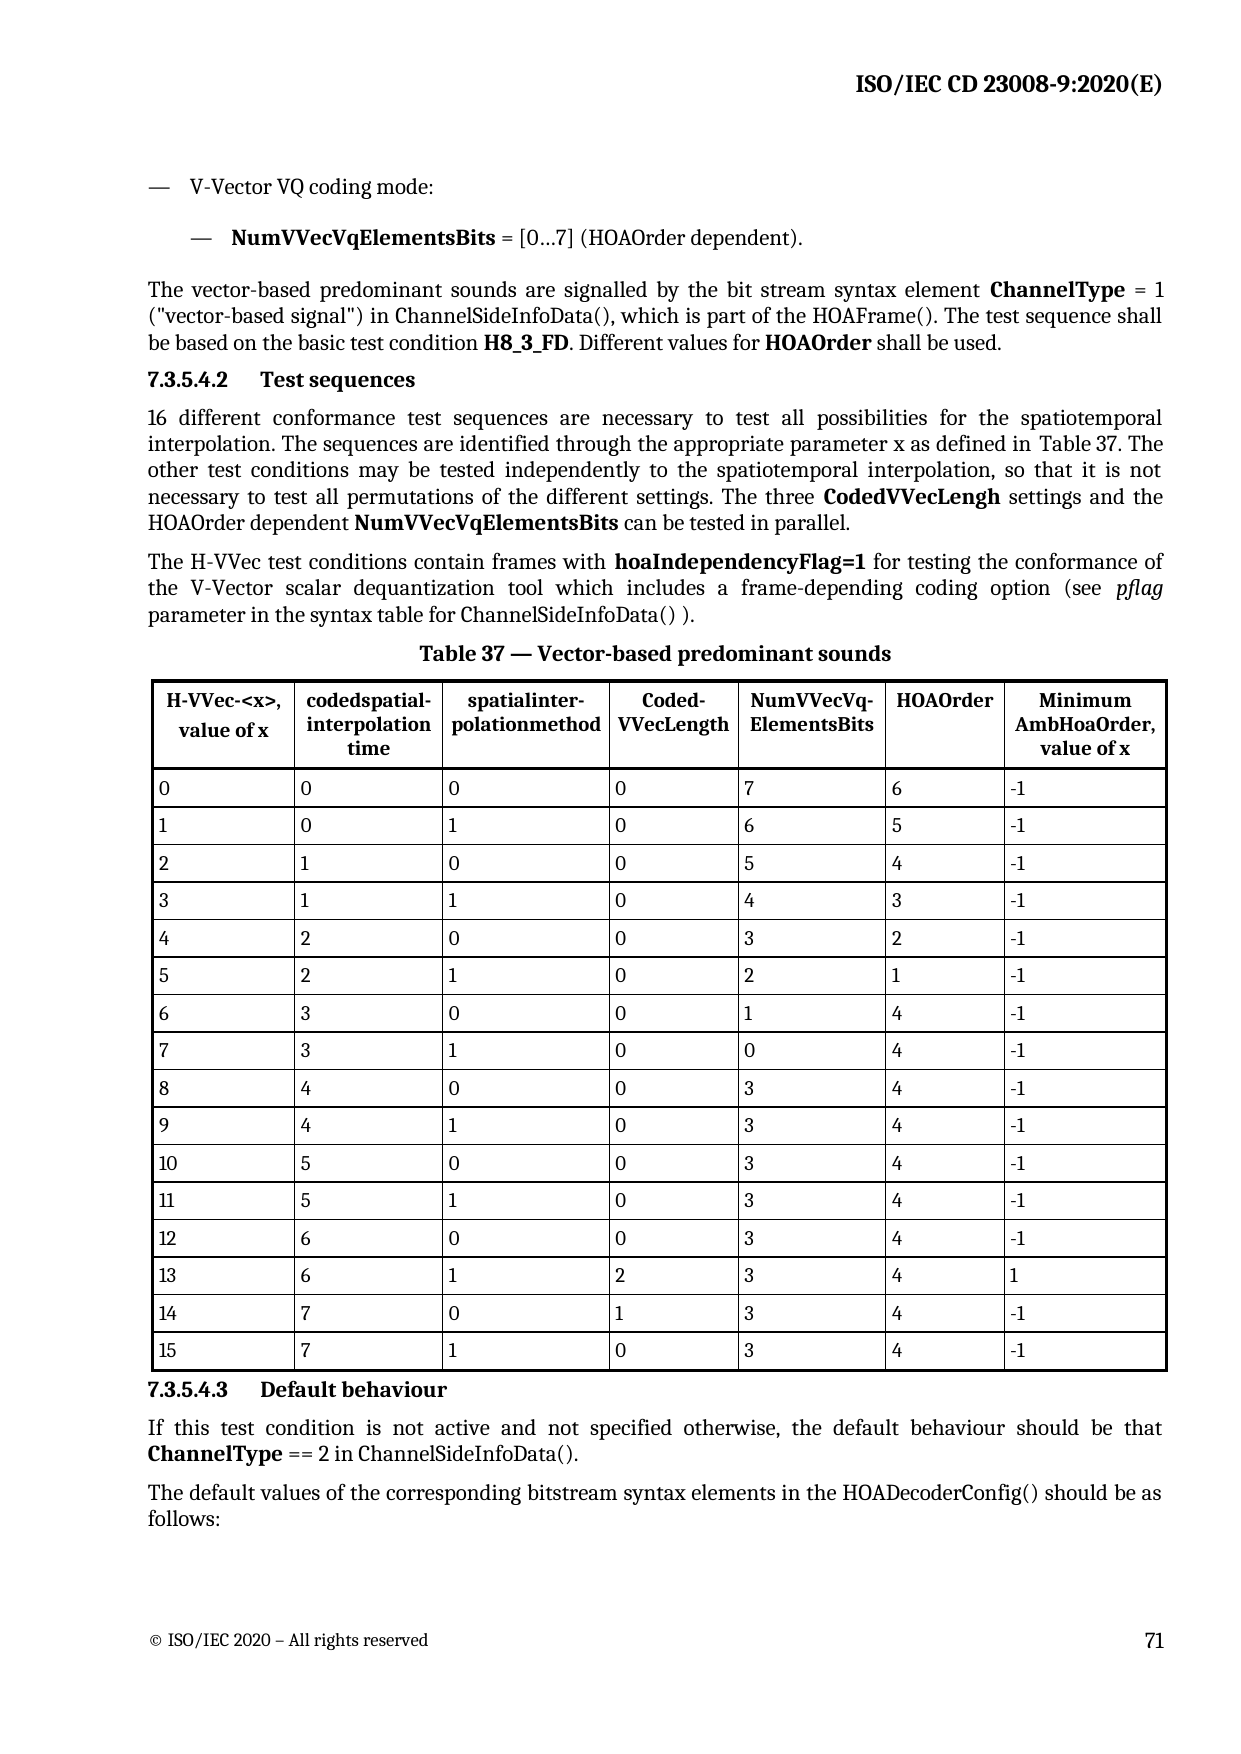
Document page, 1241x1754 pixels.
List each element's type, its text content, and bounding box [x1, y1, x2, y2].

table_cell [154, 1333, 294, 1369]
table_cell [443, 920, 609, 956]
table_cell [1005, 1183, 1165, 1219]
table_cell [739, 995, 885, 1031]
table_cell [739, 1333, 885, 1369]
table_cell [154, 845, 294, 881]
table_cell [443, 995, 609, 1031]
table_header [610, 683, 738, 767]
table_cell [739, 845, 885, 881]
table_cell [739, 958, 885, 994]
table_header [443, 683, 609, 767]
text The H-VVec test conditions contain frames with hoaIndependencyFlag=1 for testing the conformance of the V-Vector scalar dequantization tool which includes a frame-depending coding option (see pflag parameter in the syntax table for ChannelSideInfoData() ). [148, 549, 1163, 628]
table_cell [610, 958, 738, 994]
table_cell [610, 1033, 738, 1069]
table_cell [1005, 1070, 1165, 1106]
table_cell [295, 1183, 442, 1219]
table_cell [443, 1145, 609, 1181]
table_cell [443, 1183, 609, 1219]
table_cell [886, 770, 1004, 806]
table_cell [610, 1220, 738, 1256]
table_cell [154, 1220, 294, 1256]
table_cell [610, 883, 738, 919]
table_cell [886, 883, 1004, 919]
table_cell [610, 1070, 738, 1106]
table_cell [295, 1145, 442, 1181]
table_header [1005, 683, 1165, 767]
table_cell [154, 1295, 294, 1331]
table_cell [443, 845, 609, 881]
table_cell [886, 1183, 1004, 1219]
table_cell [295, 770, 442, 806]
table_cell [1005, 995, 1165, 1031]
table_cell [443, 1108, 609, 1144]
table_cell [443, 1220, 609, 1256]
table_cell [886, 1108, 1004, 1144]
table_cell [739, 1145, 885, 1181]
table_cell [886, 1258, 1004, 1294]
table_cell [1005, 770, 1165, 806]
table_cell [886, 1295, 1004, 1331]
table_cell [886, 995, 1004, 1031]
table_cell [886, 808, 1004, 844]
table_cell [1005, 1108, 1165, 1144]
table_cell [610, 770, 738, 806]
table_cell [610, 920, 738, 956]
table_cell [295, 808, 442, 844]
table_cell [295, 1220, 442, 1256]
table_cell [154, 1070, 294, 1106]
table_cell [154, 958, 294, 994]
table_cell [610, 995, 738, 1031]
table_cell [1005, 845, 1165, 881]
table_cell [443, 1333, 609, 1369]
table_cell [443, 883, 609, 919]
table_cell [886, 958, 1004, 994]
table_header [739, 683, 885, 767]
text 16 different conformance test sequences are necessary to test all possibilities for the spatiotemporal interpolation. The sequences are identified through the appropriate parameter x as defined in Table 37. The other test conditions may be tested independently to the spatiotemporal interpolation, so that it is not necessary to test all permutations of the different settings. The three CodedVVecLengh settings and the HOAOrder dependent NumVVecVqElementsBits can be tested in parallel. [148, 404, 1163, 536]
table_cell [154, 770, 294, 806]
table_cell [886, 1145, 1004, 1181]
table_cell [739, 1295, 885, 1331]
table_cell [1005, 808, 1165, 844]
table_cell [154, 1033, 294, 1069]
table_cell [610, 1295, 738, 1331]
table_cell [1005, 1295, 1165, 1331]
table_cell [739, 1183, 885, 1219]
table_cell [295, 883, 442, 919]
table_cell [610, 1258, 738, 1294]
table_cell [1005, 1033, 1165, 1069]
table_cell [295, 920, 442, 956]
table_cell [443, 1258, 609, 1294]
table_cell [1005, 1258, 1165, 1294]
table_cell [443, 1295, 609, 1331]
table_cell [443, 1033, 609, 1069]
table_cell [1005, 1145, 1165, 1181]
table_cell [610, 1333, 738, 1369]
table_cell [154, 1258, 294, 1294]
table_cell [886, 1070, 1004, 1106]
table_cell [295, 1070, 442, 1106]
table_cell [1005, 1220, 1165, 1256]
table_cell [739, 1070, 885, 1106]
text The default values of the corresponding bitstream syntax elements in the HOADecoderConfig() should be as follows: [148, 1480, 1163, 1533]
list — NumVVecVqElementsBits = [0…7] (HOAOrder dependent). [189, 225, 1163, 252]
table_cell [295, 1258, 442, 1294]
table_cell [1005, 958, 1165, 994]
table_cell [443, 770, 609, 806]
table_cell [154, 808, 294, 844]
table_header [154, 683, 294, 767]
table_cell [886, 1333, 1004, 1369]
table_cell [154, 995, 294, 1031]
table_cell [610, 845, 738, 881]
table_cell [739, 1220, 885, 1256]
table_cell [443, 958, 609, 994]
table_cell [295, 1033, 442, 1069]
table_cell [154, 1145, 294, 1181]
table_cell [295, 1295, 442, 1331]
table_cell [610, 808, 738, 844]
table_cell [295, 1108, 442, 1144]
text If this test condition is not active and not specified otherwise, the default behaviour should be that ChannelType == 2 in ChannelSideInfoData(). [148, 1415, 1163, 1467]
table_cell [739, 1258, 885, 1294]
title Table 37 — Vector-based predominant sounds [148, 640, 1163, 667]
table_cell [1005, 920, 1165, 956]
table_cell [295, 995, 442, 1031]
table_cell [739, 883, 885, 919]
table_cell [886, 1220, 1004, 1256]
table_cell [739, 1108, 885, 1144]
list — V-Vector VQ coding mode: [148, 174, 1163, 200]
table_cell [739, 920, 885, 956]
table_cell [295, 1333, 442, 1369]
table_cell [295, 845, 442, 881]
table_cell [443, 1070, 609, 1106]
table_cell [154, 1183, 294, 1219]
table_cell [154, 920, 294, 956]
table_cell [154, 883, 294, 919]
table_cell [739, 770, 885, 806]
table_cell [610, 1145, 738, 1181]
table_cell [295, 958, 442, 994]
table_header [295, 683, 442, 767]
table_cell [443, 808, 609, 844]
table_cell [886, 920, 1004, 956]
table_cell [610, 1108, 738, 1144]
text The vector-based predominant sounds are signalled by the bit stream syntax element ChannelType = 1 ("vector-based signal") in ChannelSideInfoData(), which is part of the HOAFrame(). The test sequence shall be based on the basic test condition H8_3_FD. Different values for HOAOrder shall be used. [148, 277, 1163, 356]
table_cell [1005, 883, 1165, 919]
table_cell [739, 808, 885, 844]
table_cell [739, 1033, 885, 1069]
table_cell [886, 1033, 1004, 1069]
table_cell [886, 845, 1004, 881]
subtitle Test sequences [148, 368, 1163, 392]
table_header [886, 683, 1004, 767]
subtitle Default behaviour [148, 1378, 1163, 1402]
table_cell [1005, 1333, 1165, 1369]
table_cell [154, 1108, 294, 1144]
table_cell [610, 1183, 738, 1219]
